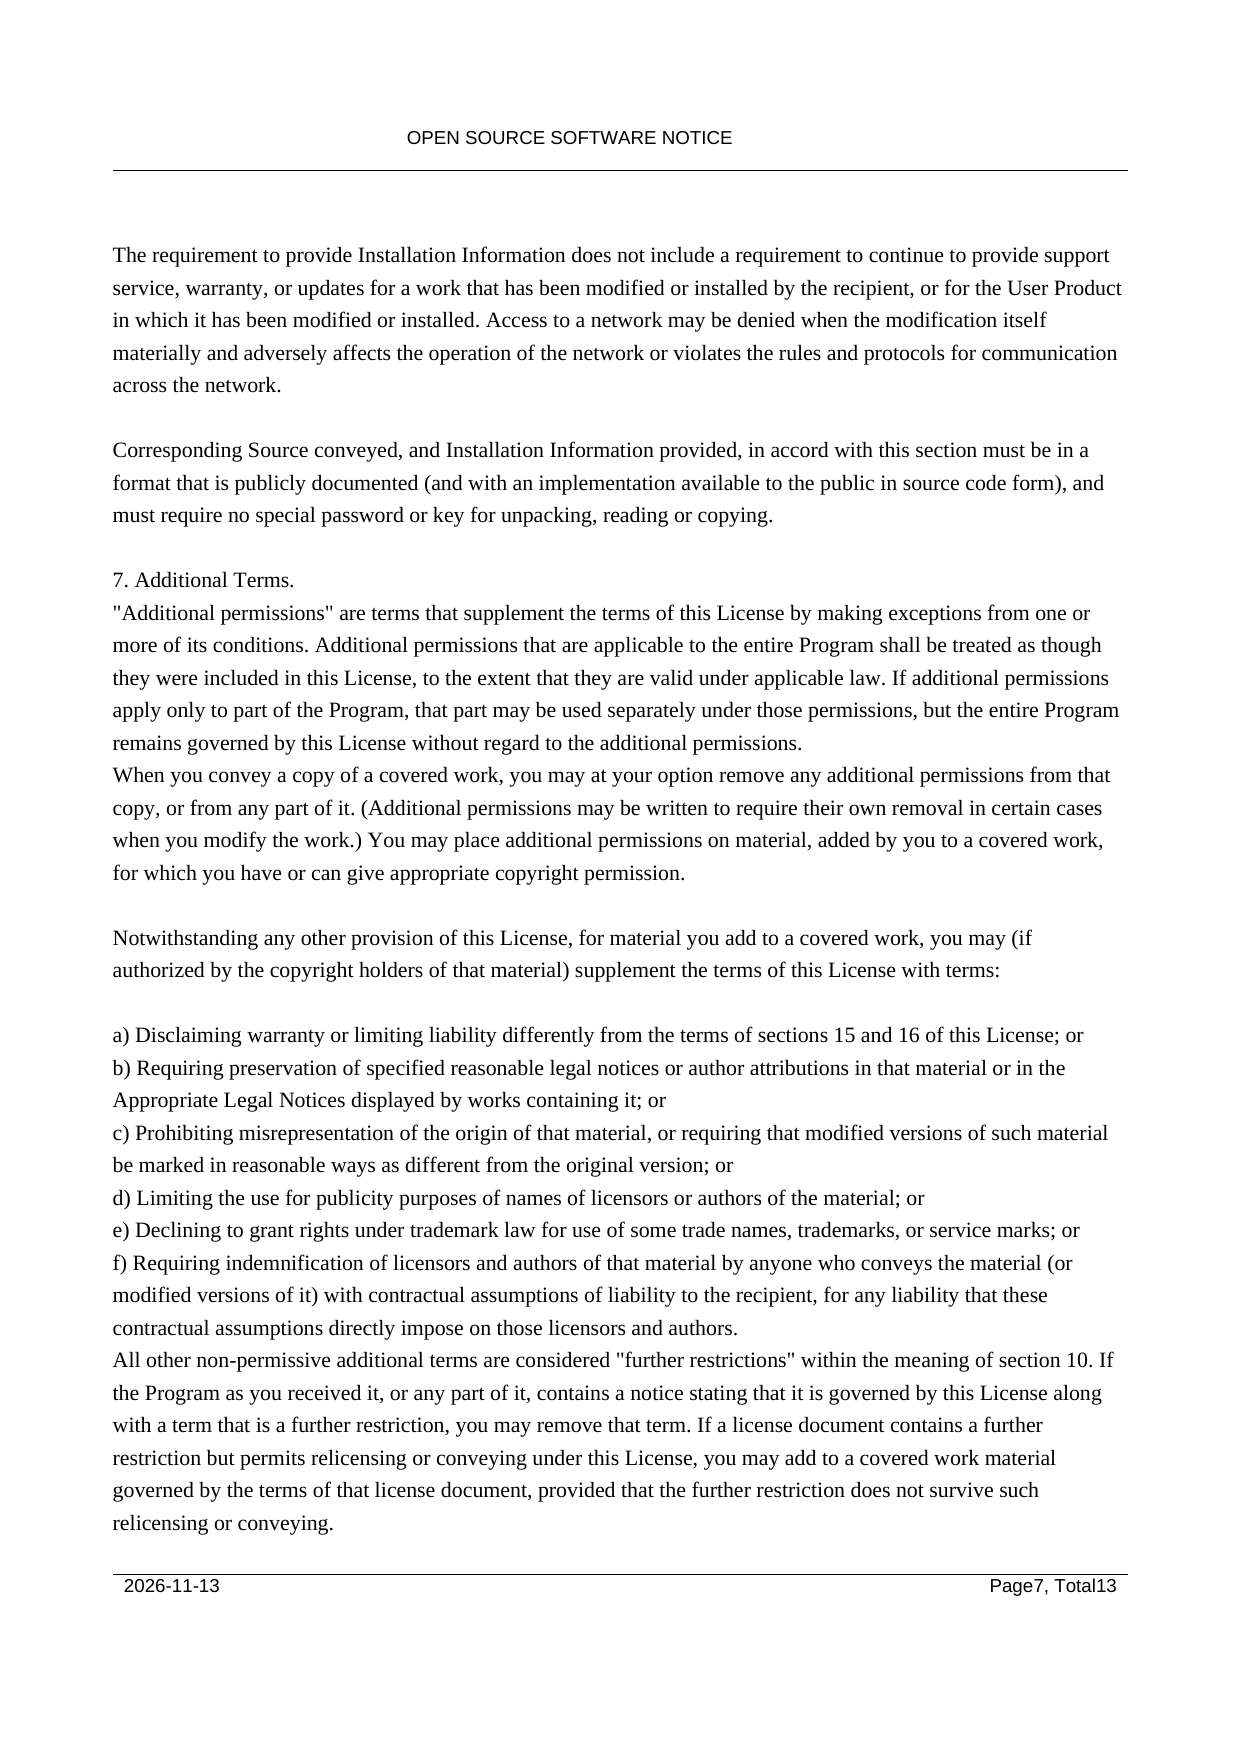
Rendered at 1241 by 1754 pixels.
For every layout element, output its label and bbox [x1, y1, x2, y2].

text [112, 206, 1128, 1539]
